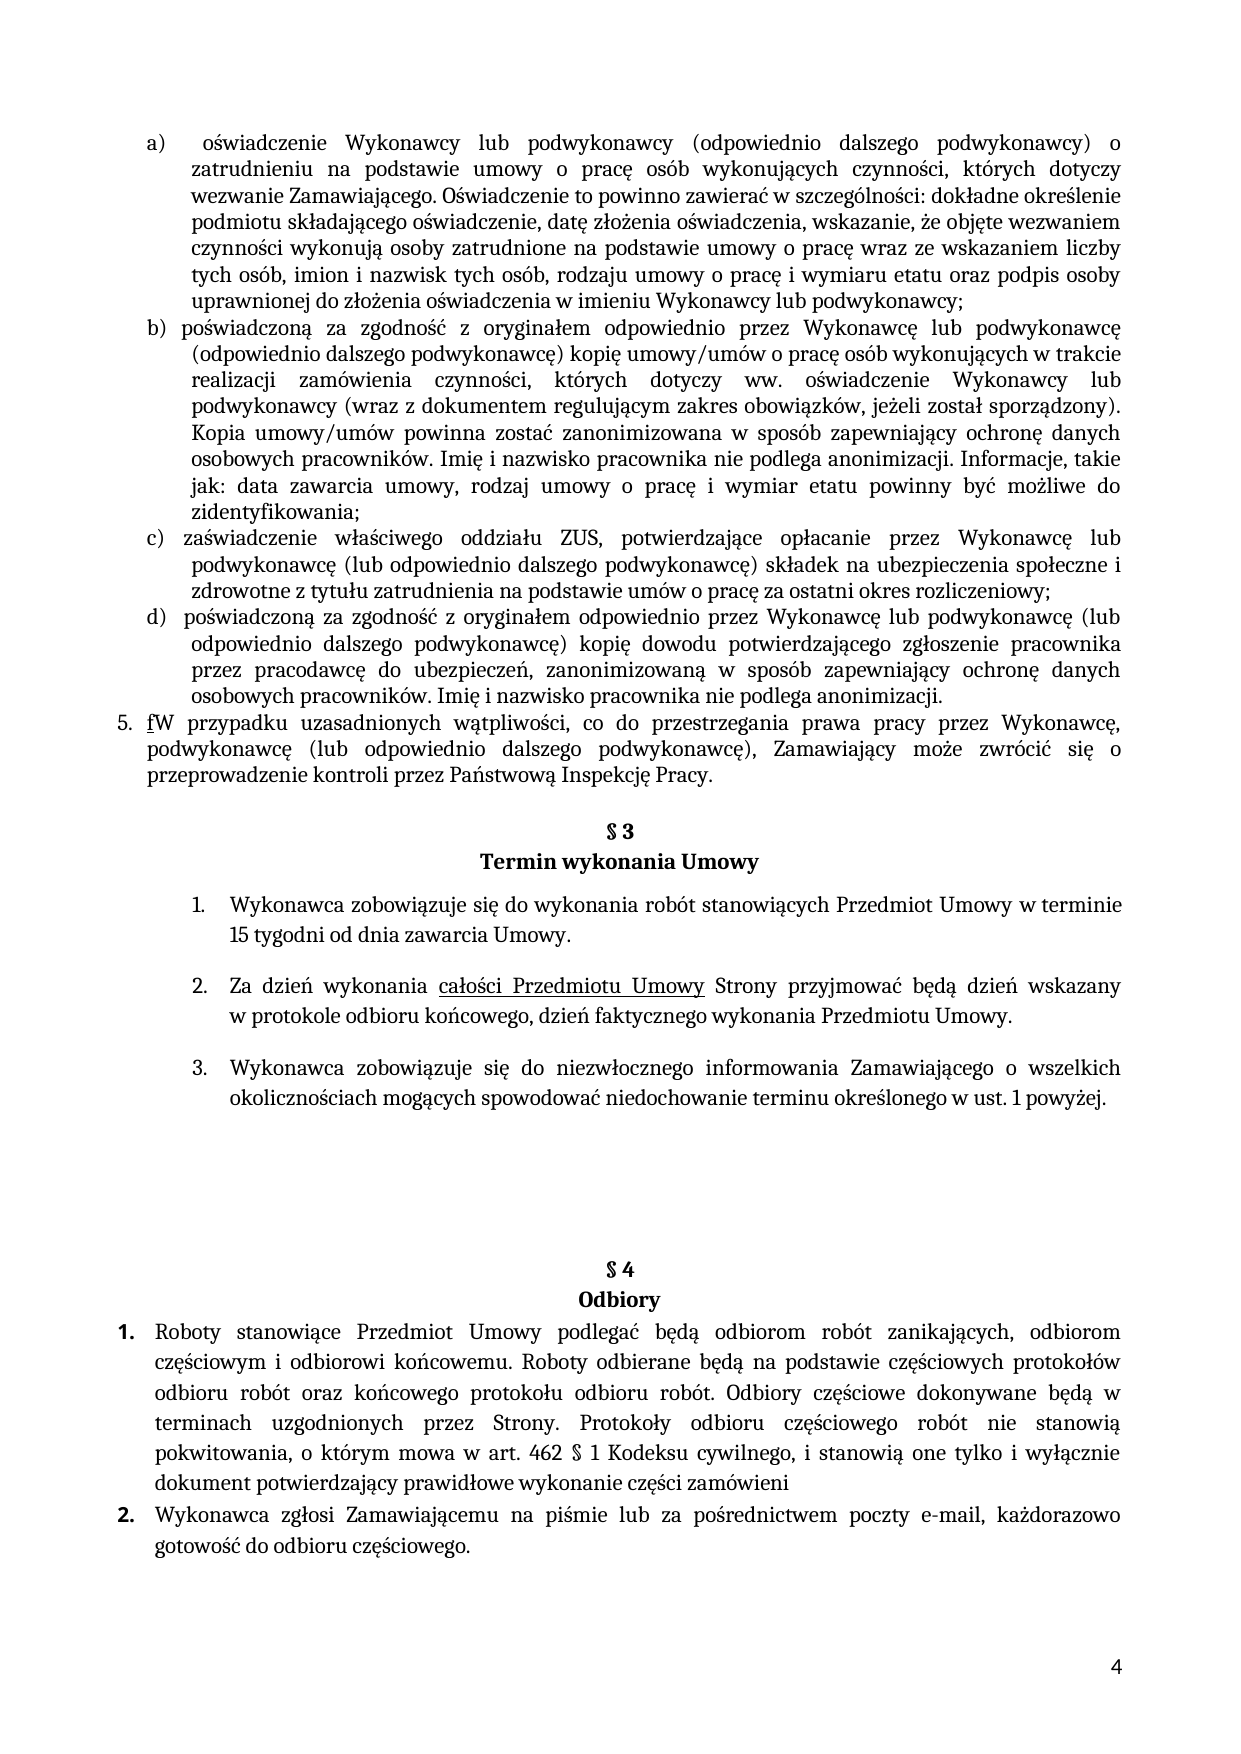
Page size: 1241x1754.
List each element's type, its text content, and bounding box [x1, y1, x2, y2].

subtitle a) oświadczenie Wykonawcy lub podwykonawcy (odpowiednio dalszego podwykonawcy) o zatrudnieniu na podstawie umowy o pracę osób wykonujących czynności, których dotyczy wezwanie Zamawiającego. Oświadczenie to powinno zawierać w szczególności: dokładne określenie podmiotu składającego oświadczenie, datę złożenia oświadczenia, wskazanie, że objęte wezwaniem czynności wykonują osoby zatrudnione na podstawie umowy o pracę wraz ze wskazaniem liczby tych osób, imion i nazwisk tych osób, rodzaju umowy o pracę i wymiaru etatu oraz podpis osoby uprawnionej do złożenia oświadczenia w imieniu Wykonawcy lub podwykonawcy; [147, 130, 1122, 314]
list Wykonawca zobowiązuje się do niezwłocznego informowania Zamawiającego o wszelkich okolicznościach mogących spowodować niedochowanie terminu określonego w ust. 1 powyżej. [192, 1054, 1122, 1111]
list Odbiory [117, 1287, 1122, 1313]
subtitle d) poświadczoną za zgodność z oryginałem odpowiednio przez Wykonawcę lub podwykonawcę (lub odpowiednio dalszego podwykonawcę) kopię dowodu potwierdzającego zgłoszenie pracownika przez pracodawcę do ubezpieczeń, zanonimizowaną w sposób zapewniający ochronę danych osobowych pracowników. Imię i nazwisko pracownika nie podlega anonimizacji. [147, 604, 1122, 709]
text § 3 [117, 819, 1122, 845]
list Za dzień wykonania całości Przedmiotu Umowy Strony przyjmować będą dzień wskazany w protokole odbioru końcowego, dzień faktycznego wykonania Przedmiotu Umowy. [192, 973, 1122, 1029]
list Roboty stanowiące Przedmiot Umowy podlegać będą odbiorom robót zanikających, odbiorom częściowym i odbiorowi końcowemu. Roboty odbierane będą na podstawie częściowych protokołów odbioru robót oraz końcowego protokołu odbioru robót. Odbiory częściowe dokonywane będą w terminach uzgodnionych przez Strony. Protokoły odbioru częściowego robót nie stanowią pokwitowania, o którym mowa w art. 462 § 1 Kodeksu cywilnego, i stanowią one tylko i wyłącznie dokument potwierdzający prawidłowe wykonanie części zamówieni [117, 1317, 1122, 1496]
text 5. fW przypadku uzasadnionych wątpliwości, co do przestrzegania prawa pracy przez Wykonawcę, podwykonawcę (lub odpowiednio dalszego podwykonawcę), Zamawiający może zwrócić się o przeprowadzenie kontroli przez Państwową Inspekcję Pracy. [117, 709, 1122, 789]
subtitle c) zaświadczenie właściwego oddziału ZUS, potwierdzające opłacanie przez Wykonawcę lub podwykonawcę (lub odpowiednio dalszego podwykonawcę) składek na ubezpieczenia społeczne i zdrowotne z tytułu zatrudnienia na podstawie umów o pracę za ostatni okres rozliczeniowy; [147, 525, 1122, 604]
text Termin wykonania Umowy [117, 849, 1122, 875]
list § 4 [117, 1256, 1122, 1283]
subtitle b) poświadczoną za zgodność z oryginałem odpowiednio przez Wykonawcę lub podwykonawcę (odpowiednio dalszego podwykonawcę) kopię umowy/umów o pracę osób wykonujących w trakcie realizacji zamówienia czynności, których dotyczy ww. oświadczenie Wykonawcy lub podwykonawcy (wraz z dokumentem regulującym zakres obowiązków, jeżeli został sporządzony). Kopia umowy/umów powinna zostać zanonimizowana w sposób zapewniający ochronę danych osobowych pracowników. Imię i nazwisko pracownika nie podlega anonimizacji. Informacje, takie jak: data zawarcia umowy, rodzaj umowy o pracę i wymiar etatu powinny być możliwe do zidentyfikowania; [147, 314, 1122, 525]
list Wykonawca zgłosi Zamawiającemu na piśmie lub za pośrednictwem poczty e-mail, każdorazowo gotowość do odbioru częściowego. [117, 1500, 1122, 1559]
list Wykonawca zobowiązuje się do wykonania robót stanowiących Przedmiot Umowy w terminie 15 tygodni od dnia zawarcia Umowy. [192, 892, 1122, 948]
